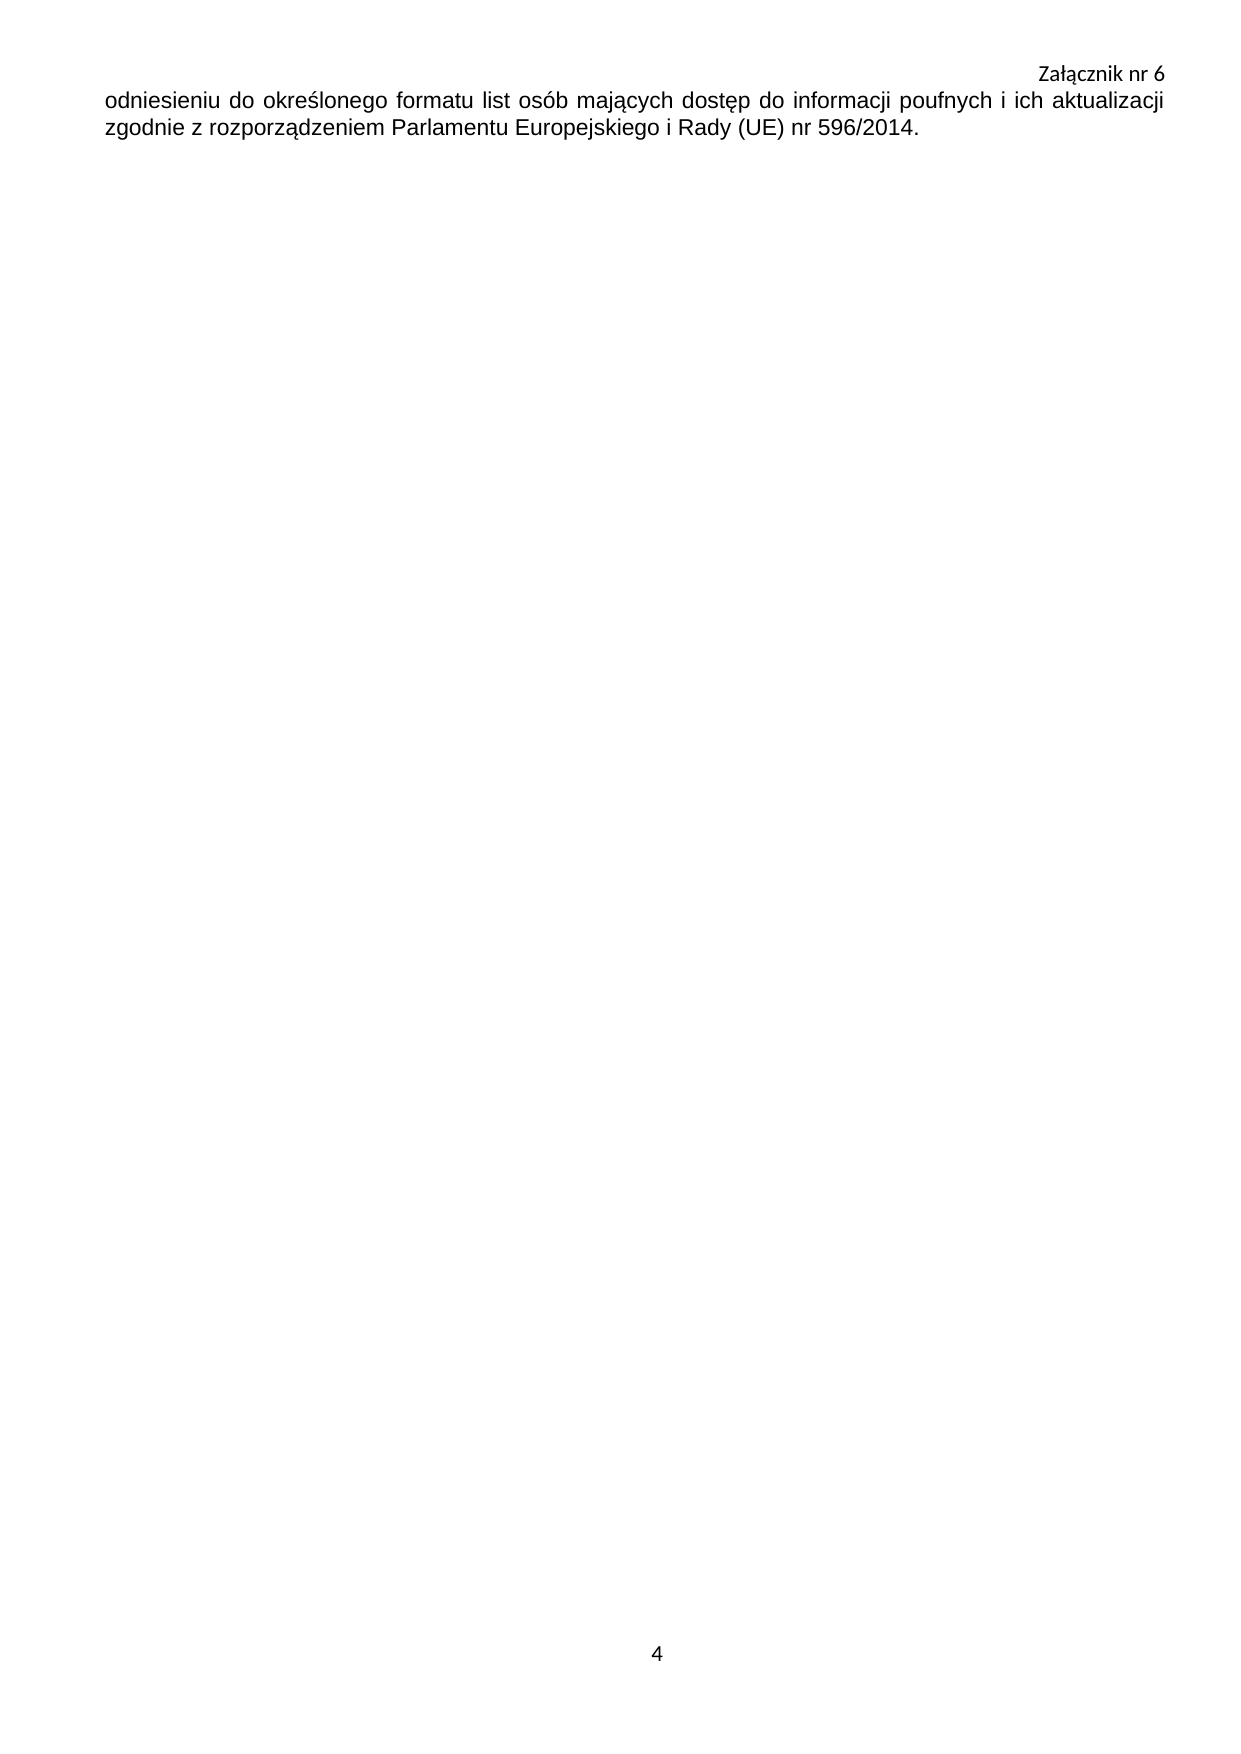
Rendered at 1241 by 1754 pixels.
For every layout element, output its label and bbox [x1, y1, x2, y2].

list [75, 87, 1165, 140]
